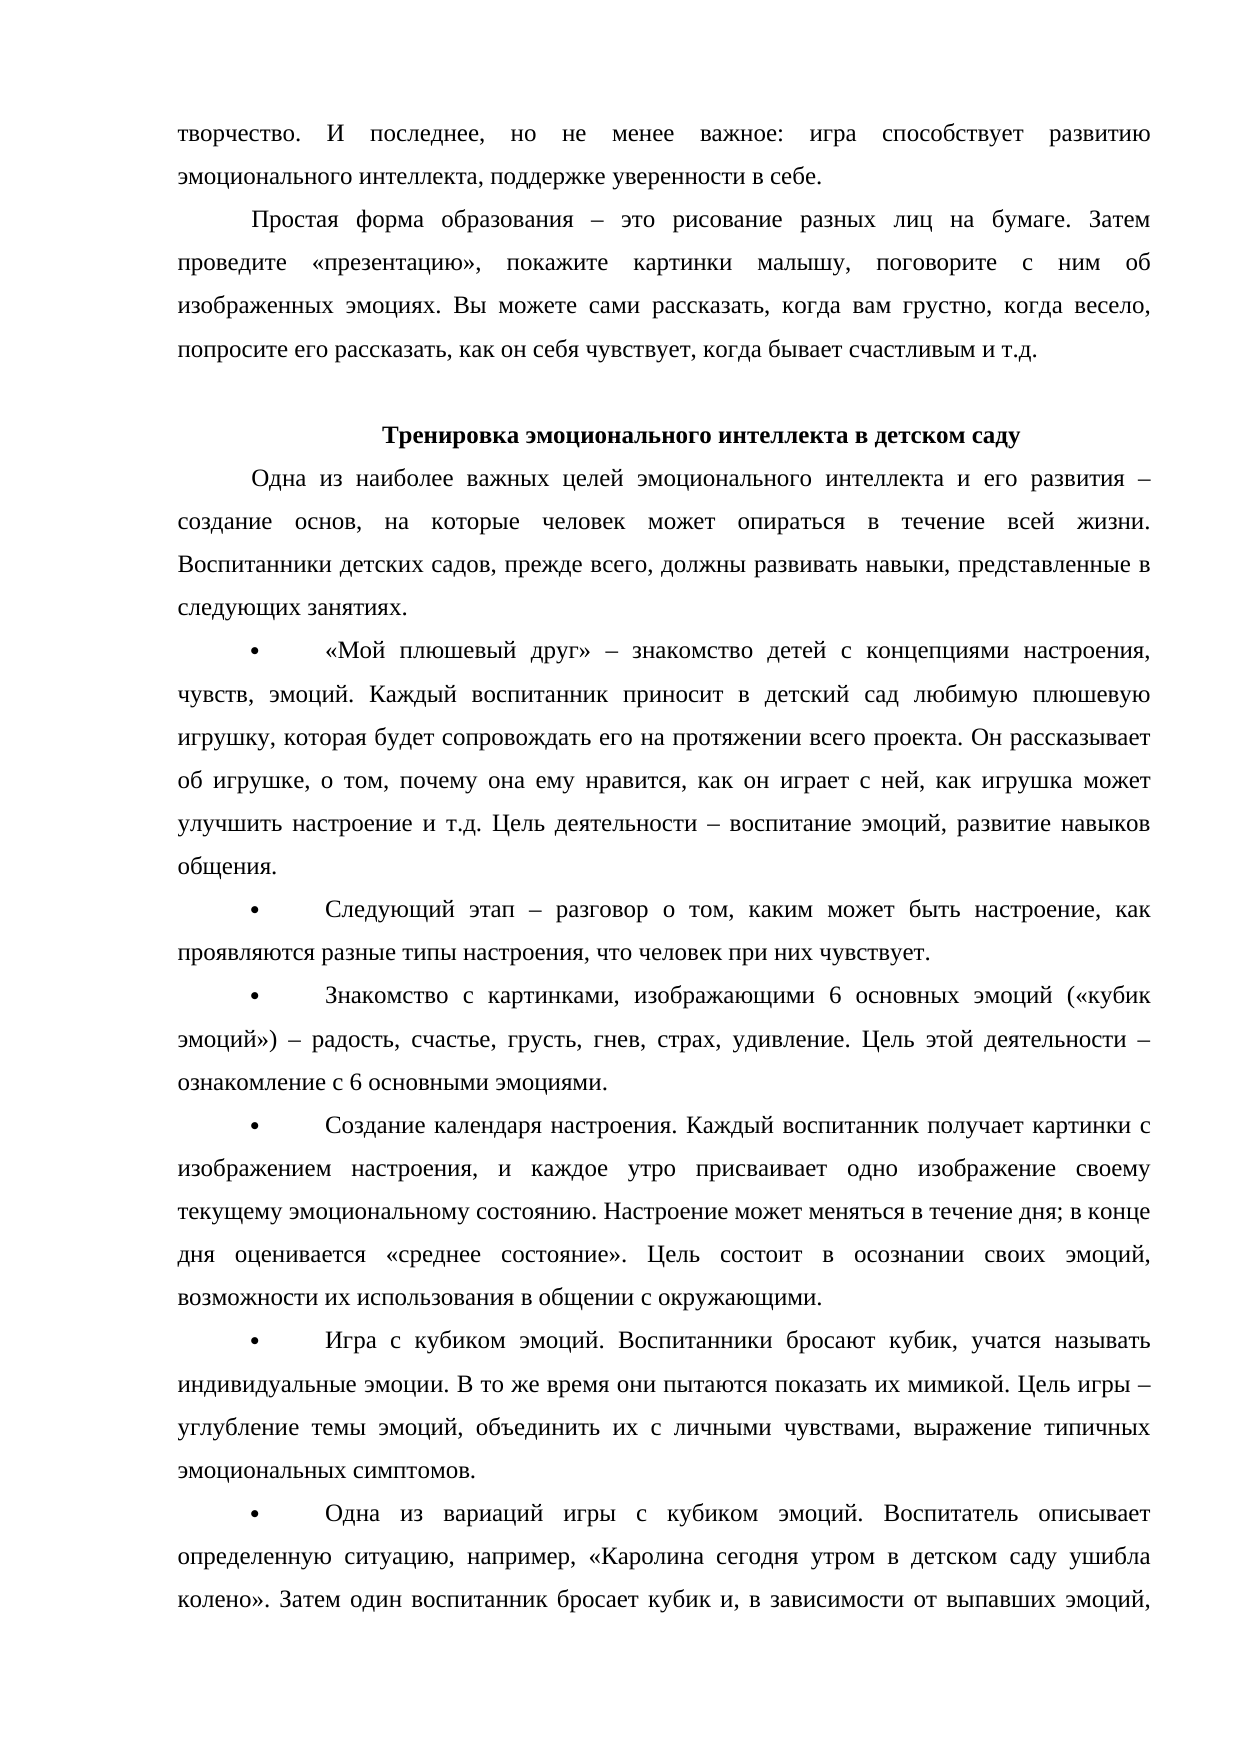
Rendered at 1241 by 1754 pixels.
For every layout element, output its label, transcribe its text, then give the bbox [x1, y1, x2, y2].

list «Мой плюшевый друг» – знакомство детей с концепциями настроения, чувств, эмоций. Каждый воспитанник приносит в детский сад любимую плюшевую игрушку, которая будет сопровождать его на протяжении всего проекта. Он рассказывает об игрушке, о том, почему она ему нравится, как он играет с ней, как игрушка может улучшить настроение и т.д. Цель деятельности – воспитание эмоций, развитие навыков общения. [177, 636, 1152, 880]
text Одна из наиболее важных целей эмоционального интеллекта и его развития – создание основ, на которые человек может опираться в течение всей жизни. Воспитанники детских садов, прежде всего, должны развивать навыки, представленные в следующих занятиях. [177, 463, 1152, 621]
text Тренировка эмоционального интеллекта в детском саду [177, 420, 1152, 449]
list Знакомство с картинками, изображающими 6 основных эмоций («кубик эмоций») – радость, счастье, грусть, гнев, страх, удивление. Цель этой деятельности – ознакомление с 6 основными эмоциями. [177, 981, 1152, 1096]
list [177, 1498, 1152, 1613]
list Игра с кубиком эмоций. Воспитанники бросают кубик, учатся называть индивидуальные эмоции. В то же время они пытаются показать их мимикой. Цель игры – углубление темы эмоций, объединить их с личными чувствами, выражение типичных эмоциональных симптомов. [177, 1326, 1152, 1484]
list Следующий этап – разговор о том, каким может быть настроение, как проявляются разные типы настроения, что человек при них чувствует. [177, 894, 1152, 966]
text Простая форма образования – это рисование разных лиц на бумаге. Затем проведите «презентацию», покажите картинки малышу, поговорите с ним об изображенных эмоциях. Вы можете сами рассказать, когда вам грустно, когда весело, попросите его рассказать, как он себя чувствует, когда бывает счастливым и т.д. [177, 204, 1152, 362]
list Создание календаря настроения. Каждый воспитанник получает картинки с изображением настроения, и каждое утро присваивает одно изображение своему текущему эмоциональному состоянию. Настроение может меняться в течение дня; в конце дня оценивается «среднее состояние». Цель состоит в осознании своих эмоций, возможности их использования в общении с окружающими. [177, 1110, 1152, 1311]
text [177, 118, 1152, 190]
